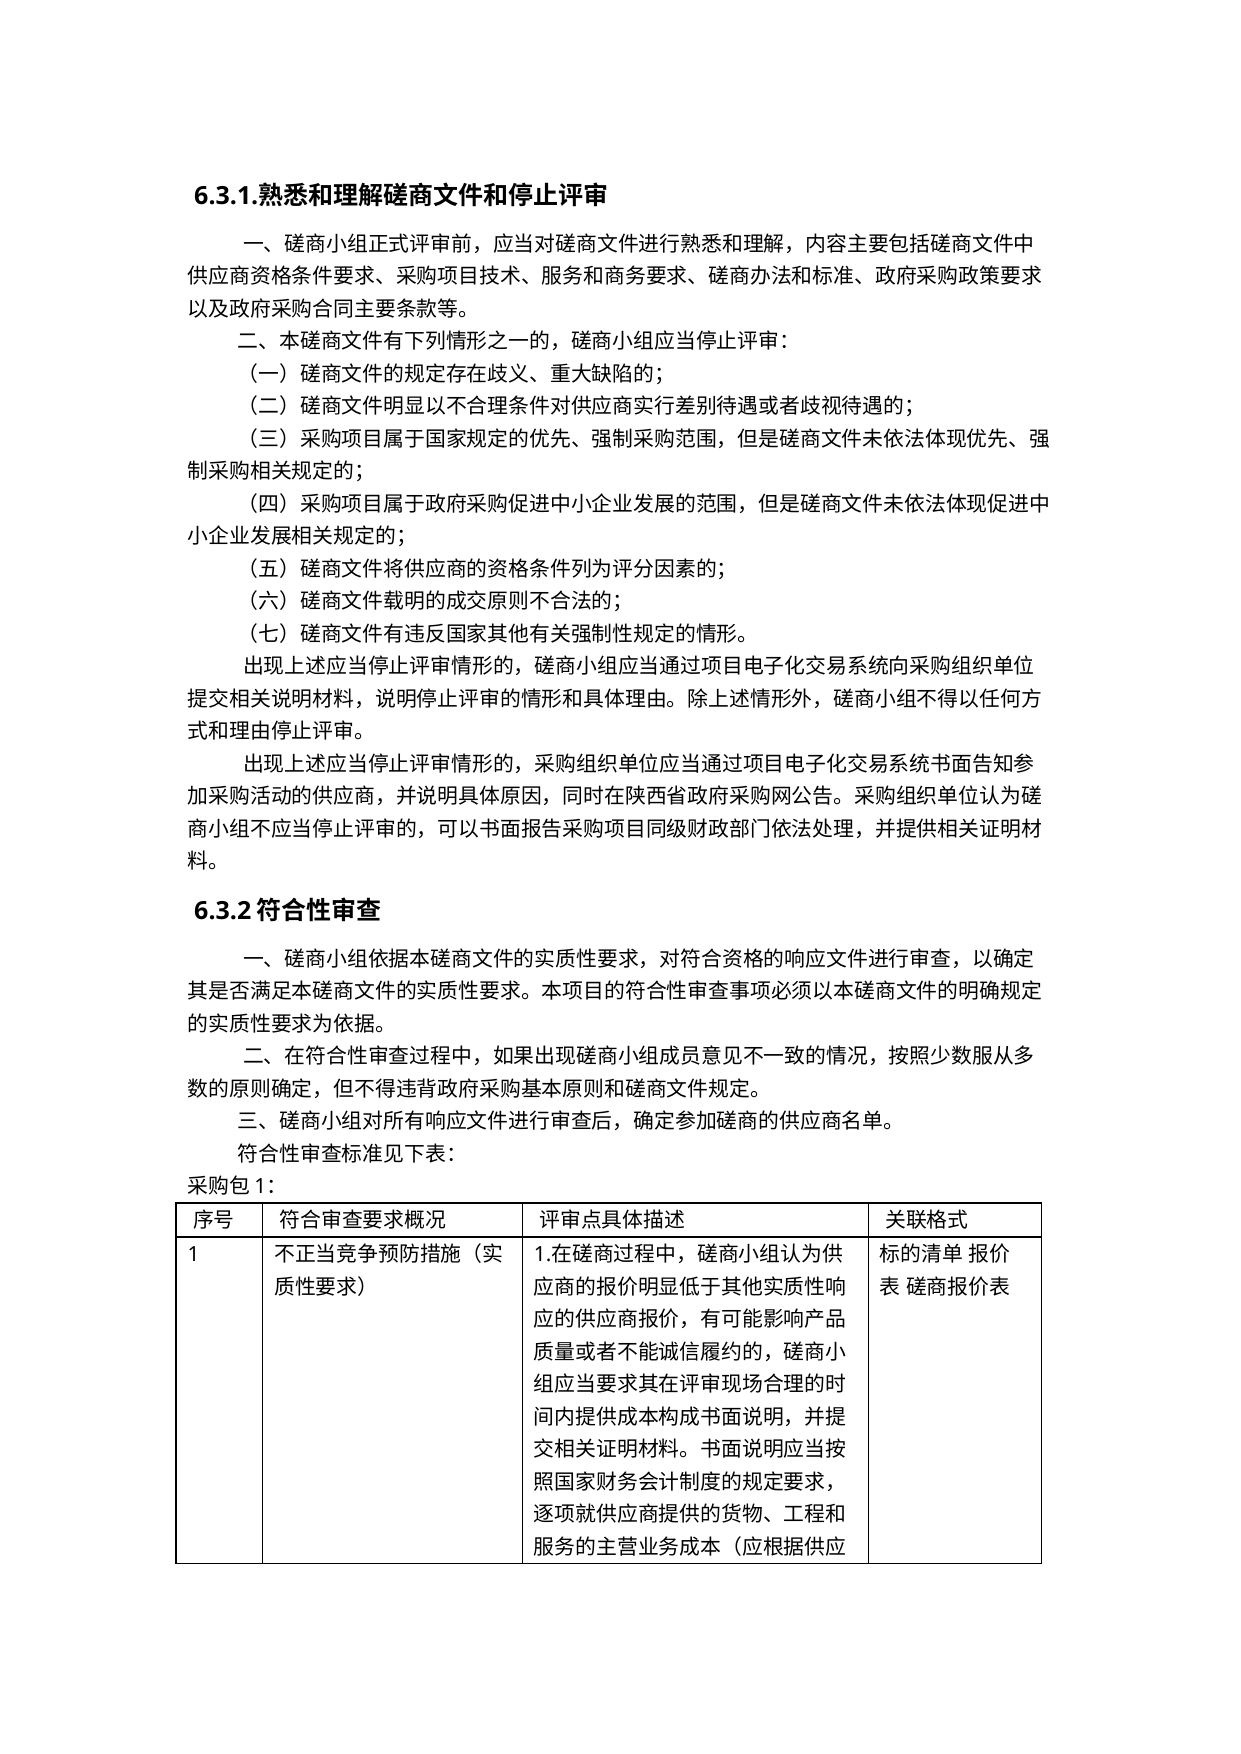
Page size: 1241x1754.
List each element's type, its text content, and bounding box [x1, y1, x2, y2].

text 一、磋商小组正式评审前，应当对磋商文件进行熟悉和理解，内容主要包括磋商文件中供应商资格条件要求、采购项目技术、服务和商务要求、磋商办法和标准、政府采购政策要求以及政府采购合同主要条款等。 [187, 227, 1053, 324]
table_header 关联格式 [869, 1204, 1041, 1236]
text （二）磋商文件明显以不合理条件对供应商实行差别待遇或者歧视待遇的； [187, 389, 1053, 422]
text 符合性审查标准见下表： [187, 1137, 1053, 1169]
text 6.3.1.熟悉和理解磋商文件和停止评审 [187, 162, 1053, 227]
text （七）磋商文件有违反国家其他有关强制性规定的情形。 [187, 617, 1053, 649]
text （五）磋商文件将供应商的资格条件列为评分因素的； [187, 552, 1053, 584]
text （一）磋商文件的规定存在歧义、重大缺陷的； [187, 357, 1053, 389]
table_cell 标的清单 报价表 磋商报价表 [869, 1238, 1041, 1563]
text 二、本磋商文件有下列情形之一的，磋商小组应当停止评审： [187, 324, 1053, 357]
text （三）采购项目属于国家规定的优先、强制采购范围，但是磋商文件未依法体现优先、强制采购相关规定的； [187, 422, 1053, 487]
text 三、磋商小组对所有响应文件进行审查后，确定参加磋商的供应商名单。 [187, 1104, 1053, 1137]
text 一、磋商小组依据本磋商文件的实质性要求，对符合资格的响应文件进行审查，以确定其是否满足本磋商文件的实质性要求。本项目的符合性审查事项必须以本磋商文件的明确规定的实质性要求为依据。 [187, 942, 1053, 1039]
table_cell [523, 1238, 868, 1563]
text 采购包1： [187, 1169, 1053, 1202]
text 6.3.2符合性审查 [187, 877, 1053, 942]
table_cell 不正当竞争预防措施（实质性要求） [263, 1238, 522, 1563]
table_header 符合审查要求概况 [263, 1204, 522, 1236]
table_header 序号 [177, 1204, 262, 1236]
text （六）磋商文件载明的成交原则不合法的； [187, 584, 1053, 617]
table_cell 1 [177, 1238, 262, 1563]
text 出现上述应当停止评审情形的，磋商小组应当通过项目电子化交易系统向采购组织单位提交相关说明材料，说明停止评审的情形和具体理由。除上述情形外，磋商小组不得以任何方式和理由停止评审。 [187, 649, 1053, 747]
text 二、在符合性审查过程中，如果出现磋商小组成员意见不一致的情况，按照少数服从多数的原则确定，但不得违背政府采购基本原则和磋商文件规定。 [187, 1039, 1053, 1104]
table_header 评审点具体描述 [523, 1204, 868, 1236]
text （四）采购项目属于政府采购促进中小企业发展的范围，但是磋商文件未依法体现促进中小企业发展相关规定的； [187, 487, 1053, 552]
text 出现上述应当停止评审情形的，采购组织单位应当通过项目电子化交易系统书面告知参加采购活动的供应商，并说明具体原因，同时在陕西省政府采购网公告。采购组织单位认为磋商小组不应当停止评审的，可以书面报告采购项目同级财政部门依法处理，并提供相关证明材料。 [187, 747, 1053, 877]
